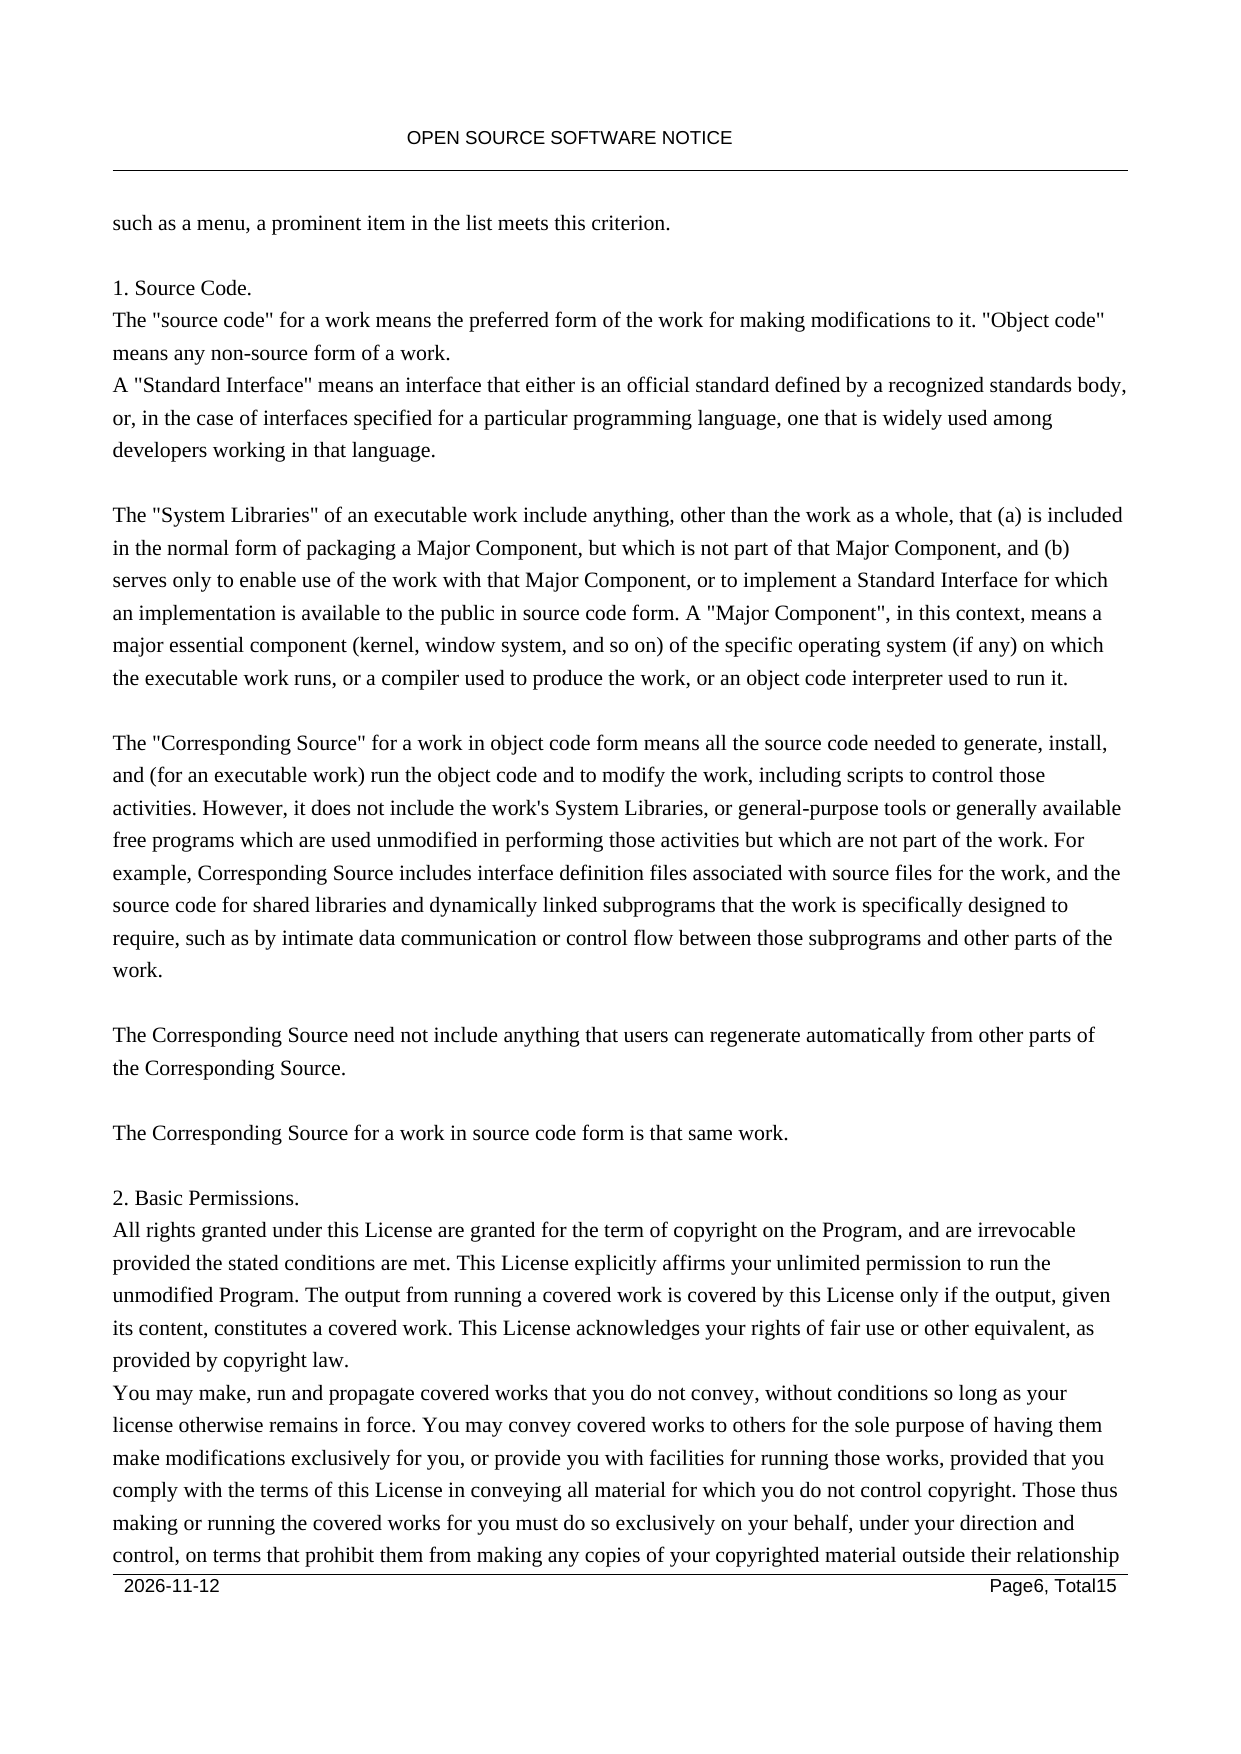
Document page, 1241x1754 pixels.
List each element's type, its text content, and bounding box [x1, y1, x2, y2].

text 2. Basic Permissions. [112, 1181, 1128, 1214]
text The Corresponding Source for a work in source code form is that same work. [112, 1116, 1128, 1149]
text A "Standard Interface" means an interface that either is an official standard defined by a recognized standards body, or, in the case of interfaces specified for a particular programming language, one that is widely used among developers working in that language. [112, 369, 1128, 466]
text The Corresponding Source need not include anything that users can regenerate automatically from other parts of the Corresponding Source. [112, 1019, 1128, 1084]
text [112, 1376, 1128, 1571]
text The "System Libraries" of an executable work include anything, other than the work as a whole, that (a) is included in the normal form of packaging a Major Component, but which is not part of that Major Component, and (b) serves only to enable use of the work with that Major Component, or to implement a Standard Interface for which an implementation is available to the public in source code form. A "Major Component", in this context, means a major essential component (kernel, window system, and so on) of the specific operating system (if any) on which the executable work runs, or a compiler used to produce the work, or an object code interpreter used to run it. [112, 499, 1128, 694]
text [112, 206, 1128, 239]
text The "source code" for a work means the preferred form of the work for making modifications to it. "Object code" means any non-source form of a work. [112, 304, 1128, 369]
text All rights granted under this License are granted for the term of copyright on the Program, and are irrevocable provided the stated conditions are met. This License explicitly affirms your unlimited permission to run the unmodified Program. The output from running a covered work is covered by this License only if the output, given its content, constitutes a covered work. This License acknowledges your rights of fair use or other equivalent, as provided by copyright law. [112, 1214, 1128, 1376]
text The "Corresponding Source" for a work in object code form means all the source code needed to generate, install, and (for an executable work) run the object code and to modify the work, including scripts to control those activities. However, it does not include the work's System Libraries, or general-purpose tools or generally available free programs which are used unmodified in performing those activities but which are not part of the work. For example, Corresponding Source includes interface definition files associated with source files for the work, and the source code for shared libraries and dynamically linked subprograms that the work is specifically designed to require, such as by intimate data communication or control flow between those subprograms and other parts of the work. [112, 726, 1128, 986]
text 1. Source Code. [112, 271, 1128, 304]
